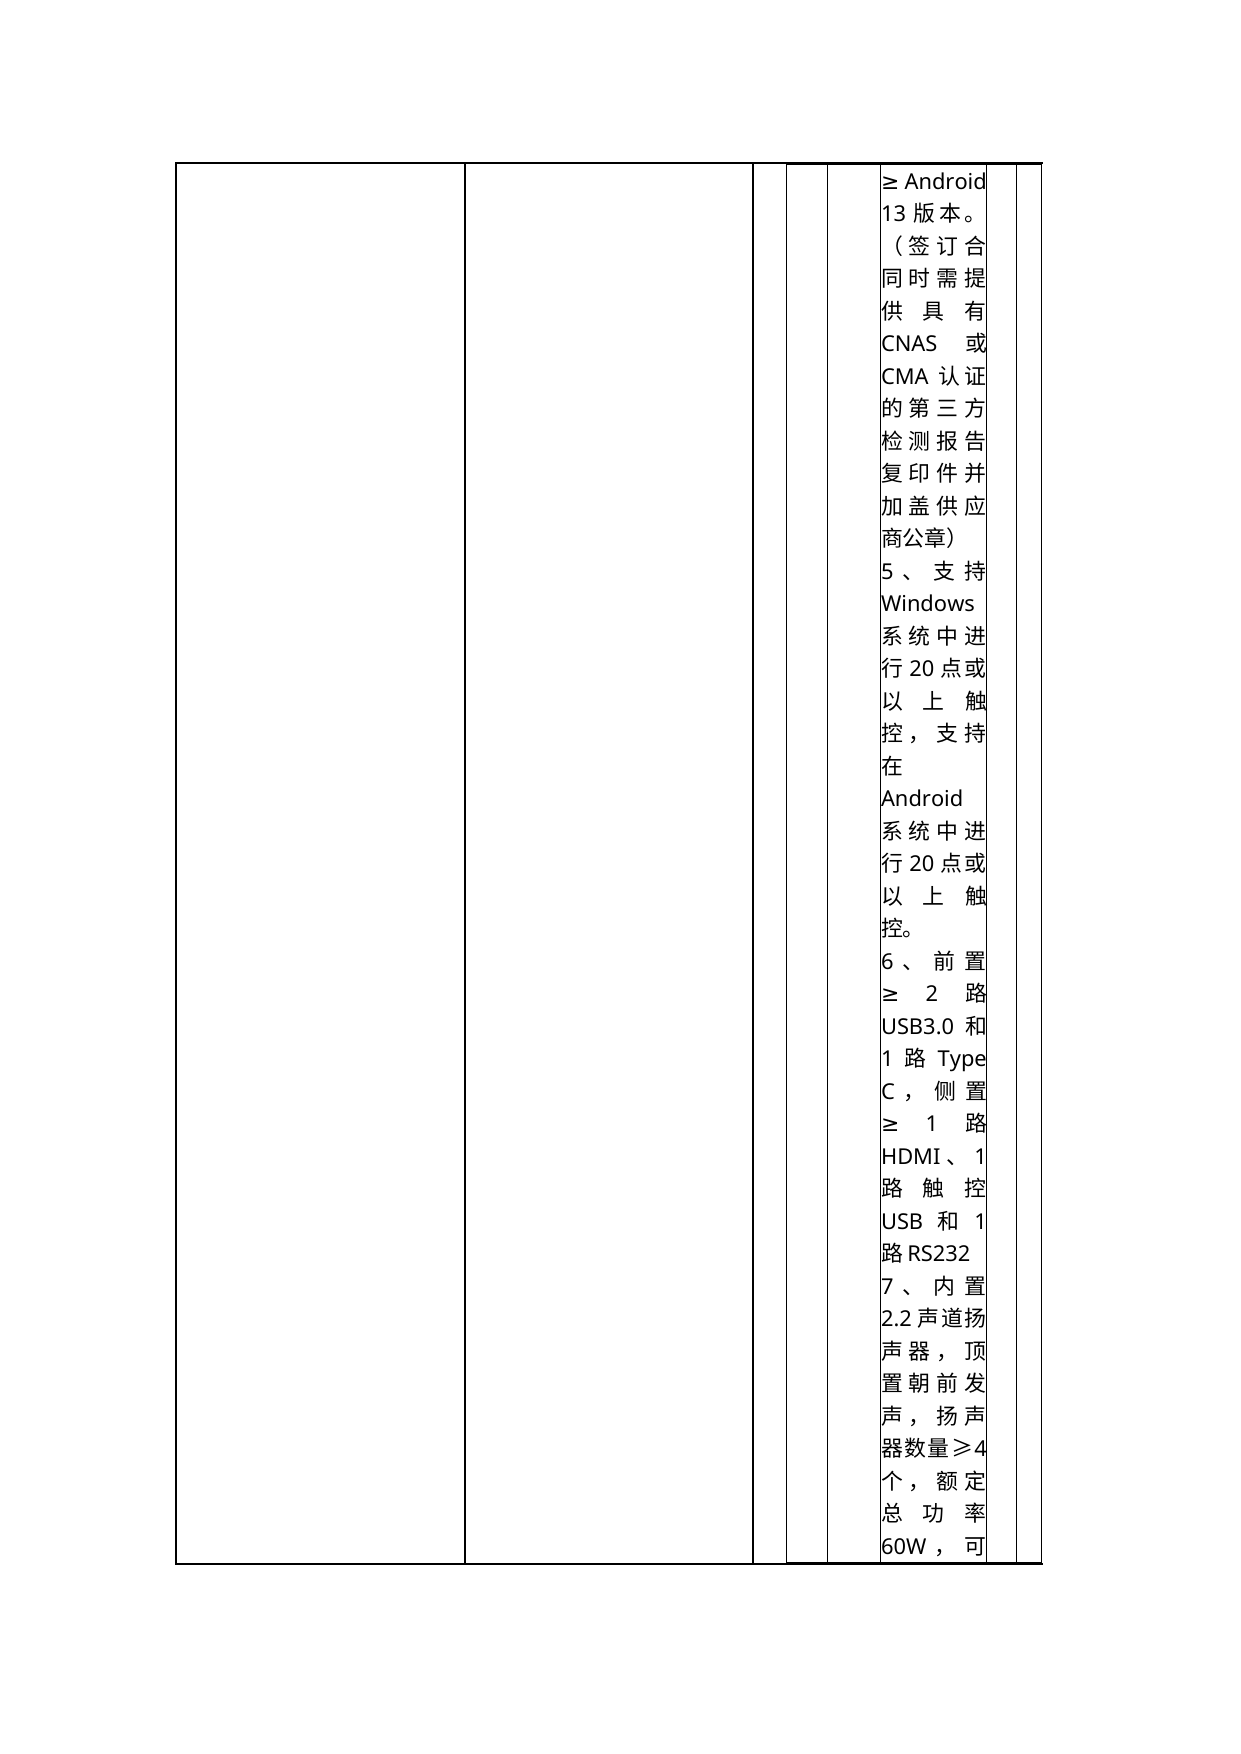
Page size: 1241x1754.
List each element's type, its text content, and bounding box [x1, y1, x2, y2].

table_cell [787, 165, 827, 1562]
table_cell [754, 164, 786, 1563]
table_cell 1 [177, 164, 464, 1563]
table_cell [881, 165, 986, 1562]
table_cell [466, 164, 752, 1563]
table_cell [1017, 165, 1041, 1562]
table_cell [987, 165, 1016, 1562]
table_cell [828, 165, 880, 1562]
